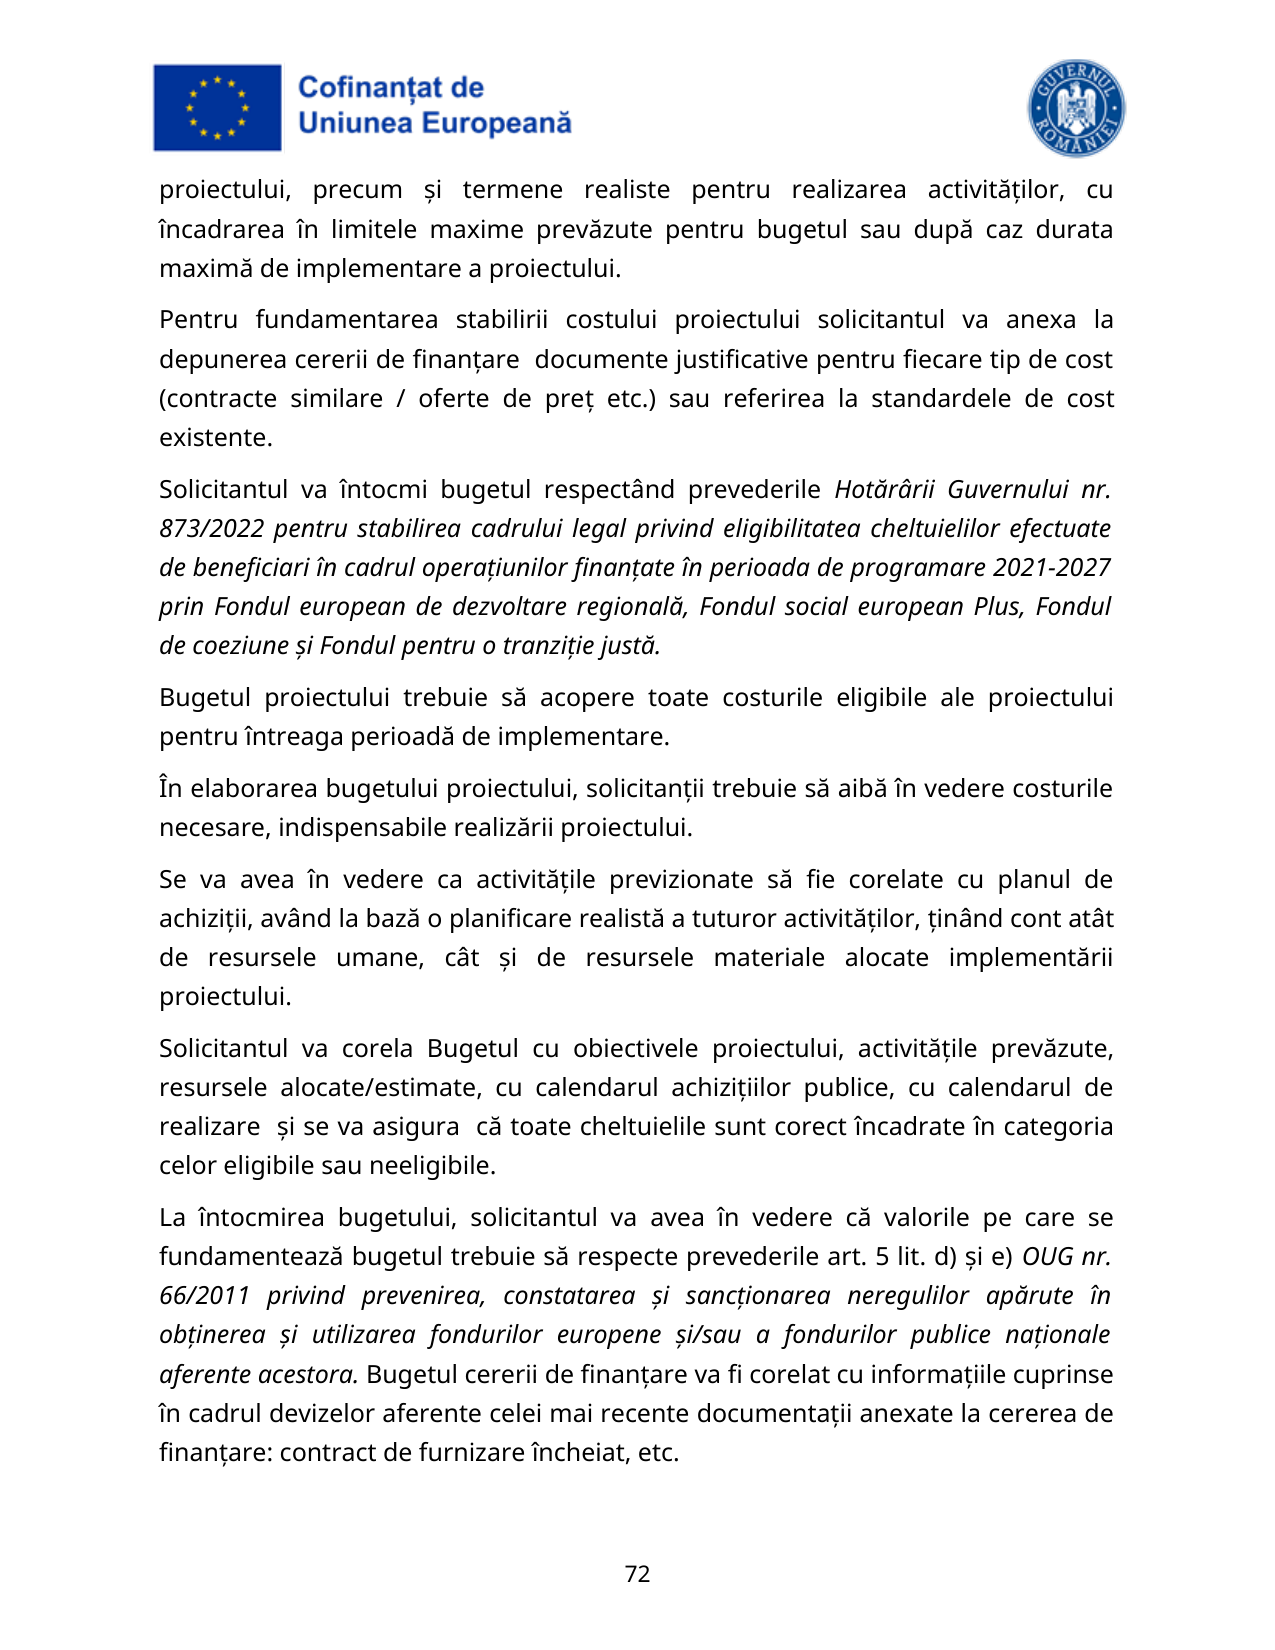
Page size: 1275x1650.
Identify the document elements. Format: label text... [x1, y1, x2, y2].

picture [147, 59, 1128, 160]
